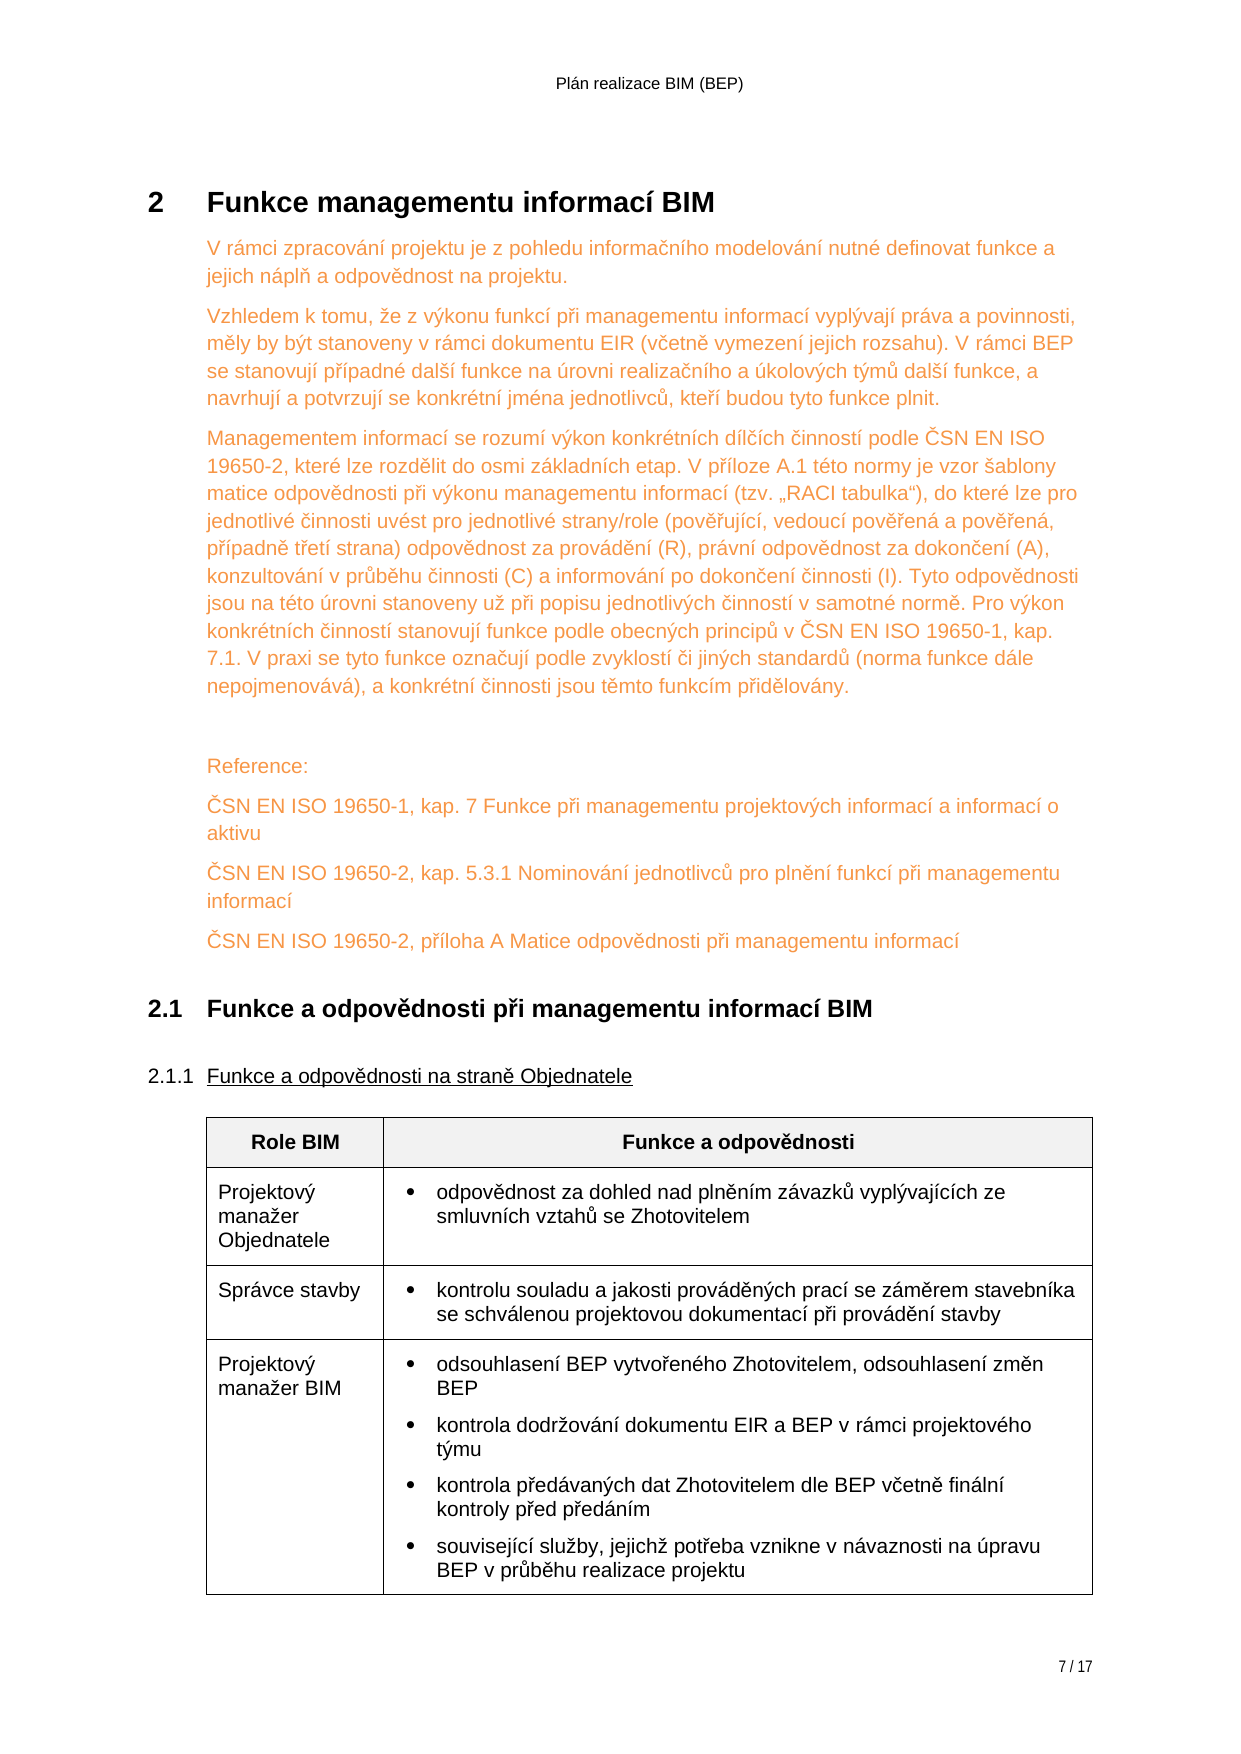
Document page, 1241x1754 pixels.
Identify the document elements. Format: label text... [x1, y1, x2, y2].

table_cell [207, 1340, 383, 1594]
text ČSN EN ISO 19650-2, příloha A Matice odpovědnosti při managementu informací [207, 929, 1093, 953]
text V rámci zpracování projektu je z pohledu informačního modelování nutné definovat funkce a jejich náplň a odpovědnost na projektu. [207, 236, 1093, 288]
subtitle Funkce managementu informací BIM [148, 185, 1093, 219]
subtitle Funkce a odpovědnosti na straně Objednatele [148, 1064, 1093, 1088]
table_cell odpovědnost za dohled nad plněním závazků vyplývajících ze smluvních vztahů se Zhotovitelem [384, 1168, 1092, 1264]
table_cell Projektový manažer Objednatele [207, 1168, 383, 1264]
text Managementem informací se rozumí výkon konkrétních dílčích činností podle ČSN EN ISO 19650-2, které lze rozdělit do osmi základních etap. V příloze A.1 této normy je vzor šablony matice odpovědnosti při výkonu managementu informací (tzv. „RACI tabulka“), do které lze pro jednotlivé činnosti uvést pro jednotlivé strany/role (pověřující, vedoucí pověřená a pověřená, případně třetí strana) odpovědnost za provádění (R), právní odpovědnost za dokončení (A), konzultování v průběhu činnosti (C) a informování po dokončení činnosti (I). Tyto odpovědnosti jsou na této úrovni stanoveny už při popisu jednotlivých činností v samotné normě. Pro výkon konkrétních činností stanovují funkce podle obecných principů v ČSN EN ISO 19650-1, kap. 7.1. V praxi se tyto funkce označují podle zvyklostí či jiných standardů (norma funkce dále nepojmenovává), a konkrétní činnosti jsou těmto funkcím přidělovány. [207, 426, 1093, 698]
table_cell Správce stavby [207, 1266, 383, 1339]
table_header Funkce a odpovědnosti [384, 1118, 1092, 1167]
text ČSN EN ISO 19650-1, kap. 7 Funkce při managementu projektových informací a informací o aktivu [207, 794, 1093, 845]
text Vzhledem k tomu, že z výkonu funkcí při managementu informací vyplývají práva a povinnosti, měly by být stanoveny v rámci dokumentu EIR (včetně vymezení jejich rozsahu). V rámci BEP se stanovují případné další funkce na úrovni realizačního a úkolových týmů další funkce, a navrhují a potvrzují se konkrétní jména jednotlivců, kteří budou tyto funkce plnit. [207, 304, 1093, 410]
table_header Role BIM [207, 1118, 383, 1167]
table_cell kontrolu souladu a jakosti prováděných prací se záměrem stavebníka se schválenou projektovou dokumentací při provádění stavby [384, 1266, 1092, 1339]
subtitle Funkce a odpovědnosti při managementu informací BIM [148, 994, 1093, 1022]
text ČSN EN ISO 19650-2, kap. 5.3.1 Nominování jednotlivců pro plnění funkcí při managementu informací [207, 861, 1093, 913]
text Reference: [207, 754, 1093, 778]
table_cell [384, 1340, 1092, 1594]
